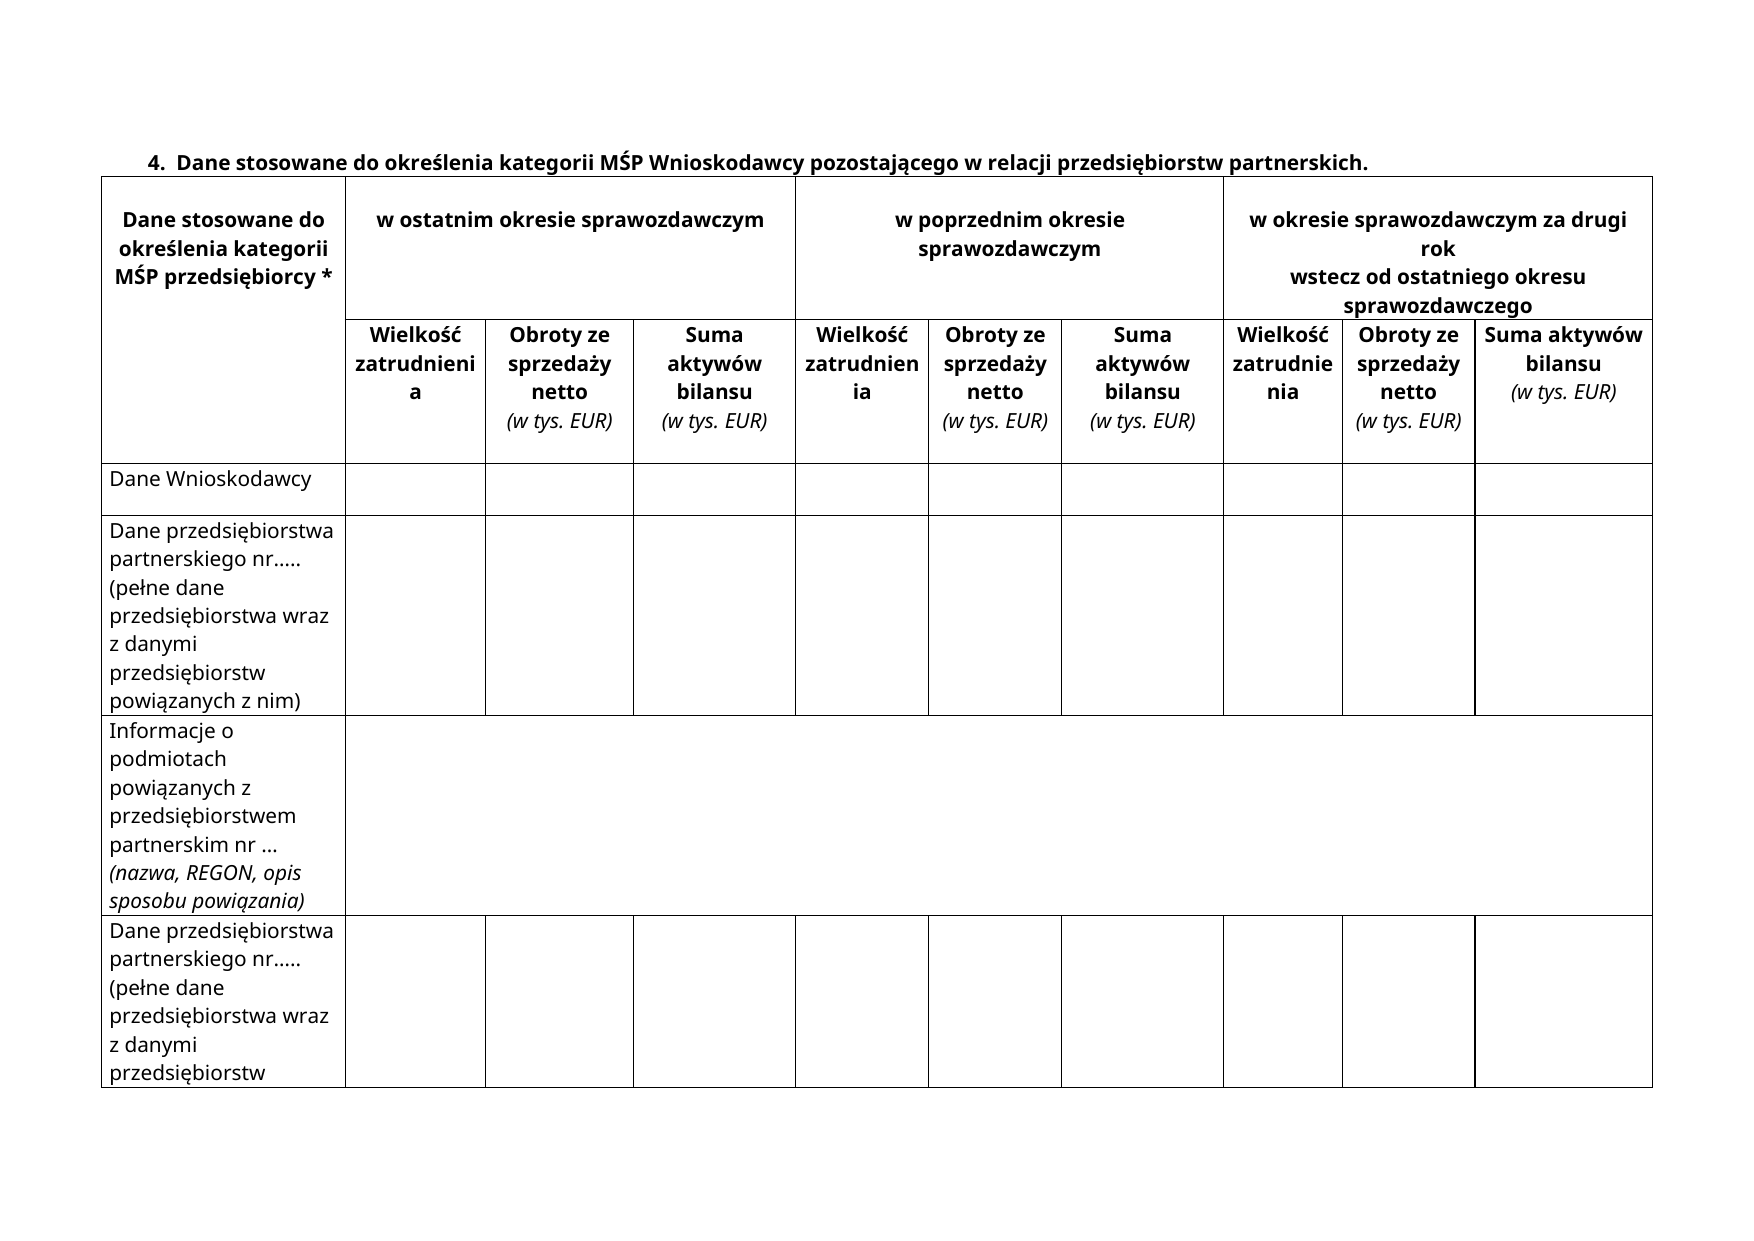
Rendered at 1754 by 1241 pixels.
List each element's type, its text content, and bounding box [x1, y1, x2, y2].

table_cell [634, 916, 795, 1087]
table_cell [1224, 464, 1342, 515]
table_cell [929, 464, 1061, 515]
table_cell [1224, 916, 1342, 1087]
table_cell [796, 916, 928, 1087]
table_cell [1062, 464, 1223, 515]
table_cell Wielkość zatrudnienia [796, 320, 928, 463]
table_cell Dane przedsiębiorstwa partnerskiego nr….. (pełne dane przedsiębiorstwa wraz z danymi przedsiębiorstw powiązanych z nim) [102, 516, 345, 715]
table_cell Suma aktywów bilansu (w tys. EUR) [634, 320, 795, 463]
table_cell [486, 464, 633, 515]
table_cell [1476, 516, 1652, 715]
table_cell [1224, 516, 1342, 715]
table_cell Obroty ze sprzedaży netto (w tys. EUR) [486, 320, 633, 463]
table_cell Obroty ze sprzedaży netto (w tys. EUR) [1343, 320, 1474, 463]
table_cell Wielkość zatrudnienia [346, 320, 485, 463]
table_cell [1476, 916, 1652, 1087]
table_cell [346, 716, 1652, 915]
table_cell [1476, 464, 1652, 515]
table_cell [796, 516, 928, 715]
text 4. Dane stosowane do określenia kategorii MŚP Wnioskodawcy pozostającego w relacji przedsiębiorstw partnerskich. [148, 148, 1606, 176]
table_header w poprzednim okresie sprawozdawczym [796, 177, 1223, 319]
table_cell [486, 516, 633, 715]
table_cell [634, 516, 795, 715]
table_cell [1062, 516, 1223, 715]
table_cell [1343, 464, 1474, 515]
table_header w okresie sprawozdawczym za drugi rok wstecz od ostatniego okresu sprawozdawczego [1224, 177, 1652, 319]
table_cell [796, 464, 928, 515]
table_cell [1343, 516, 1474, 715]
table_header Dane stosowane do określenia kategorii MŚP przedsiębiorcy * [102, 177, 345, 463]
table_cell [346, 464, 485, 515]
table_cell [486, 916, 633, 1087]
table_cell [929, 916, 1061, 1087]
table_header w ostatnim okresie sprawozdawczym [346, 177, 795, 319]
table_cell Obroty ze sprzedaży netto (w tys. EUR) [929, 320, 1061, 463]
table_cell Dane Wnioskodawcy [102, 464, 345, 515]
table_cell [102, 916, 345, 1087]
table_cell [929, 516, 1061, 715]
table_cell Suma aktywów bilansu (w tys. EUR) [1062, 320, 1223, 463]
table_cell [346, 916, 485, 1087]
table_cell Suma aktywów bilansu (w tys. EUR) [1476, 320, 1652, 463]
table_cell [634, 464, 795, 515]
table_cell [1062, 916, 1223, 1087]
table_cell [1343, 916, 1474, 1087]
table_cell Wielkość zatrudnienia [1224, 320, 1342, 463]
table_cell [346, 516, 485, 715]
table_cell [102, 716, 345, 915]
